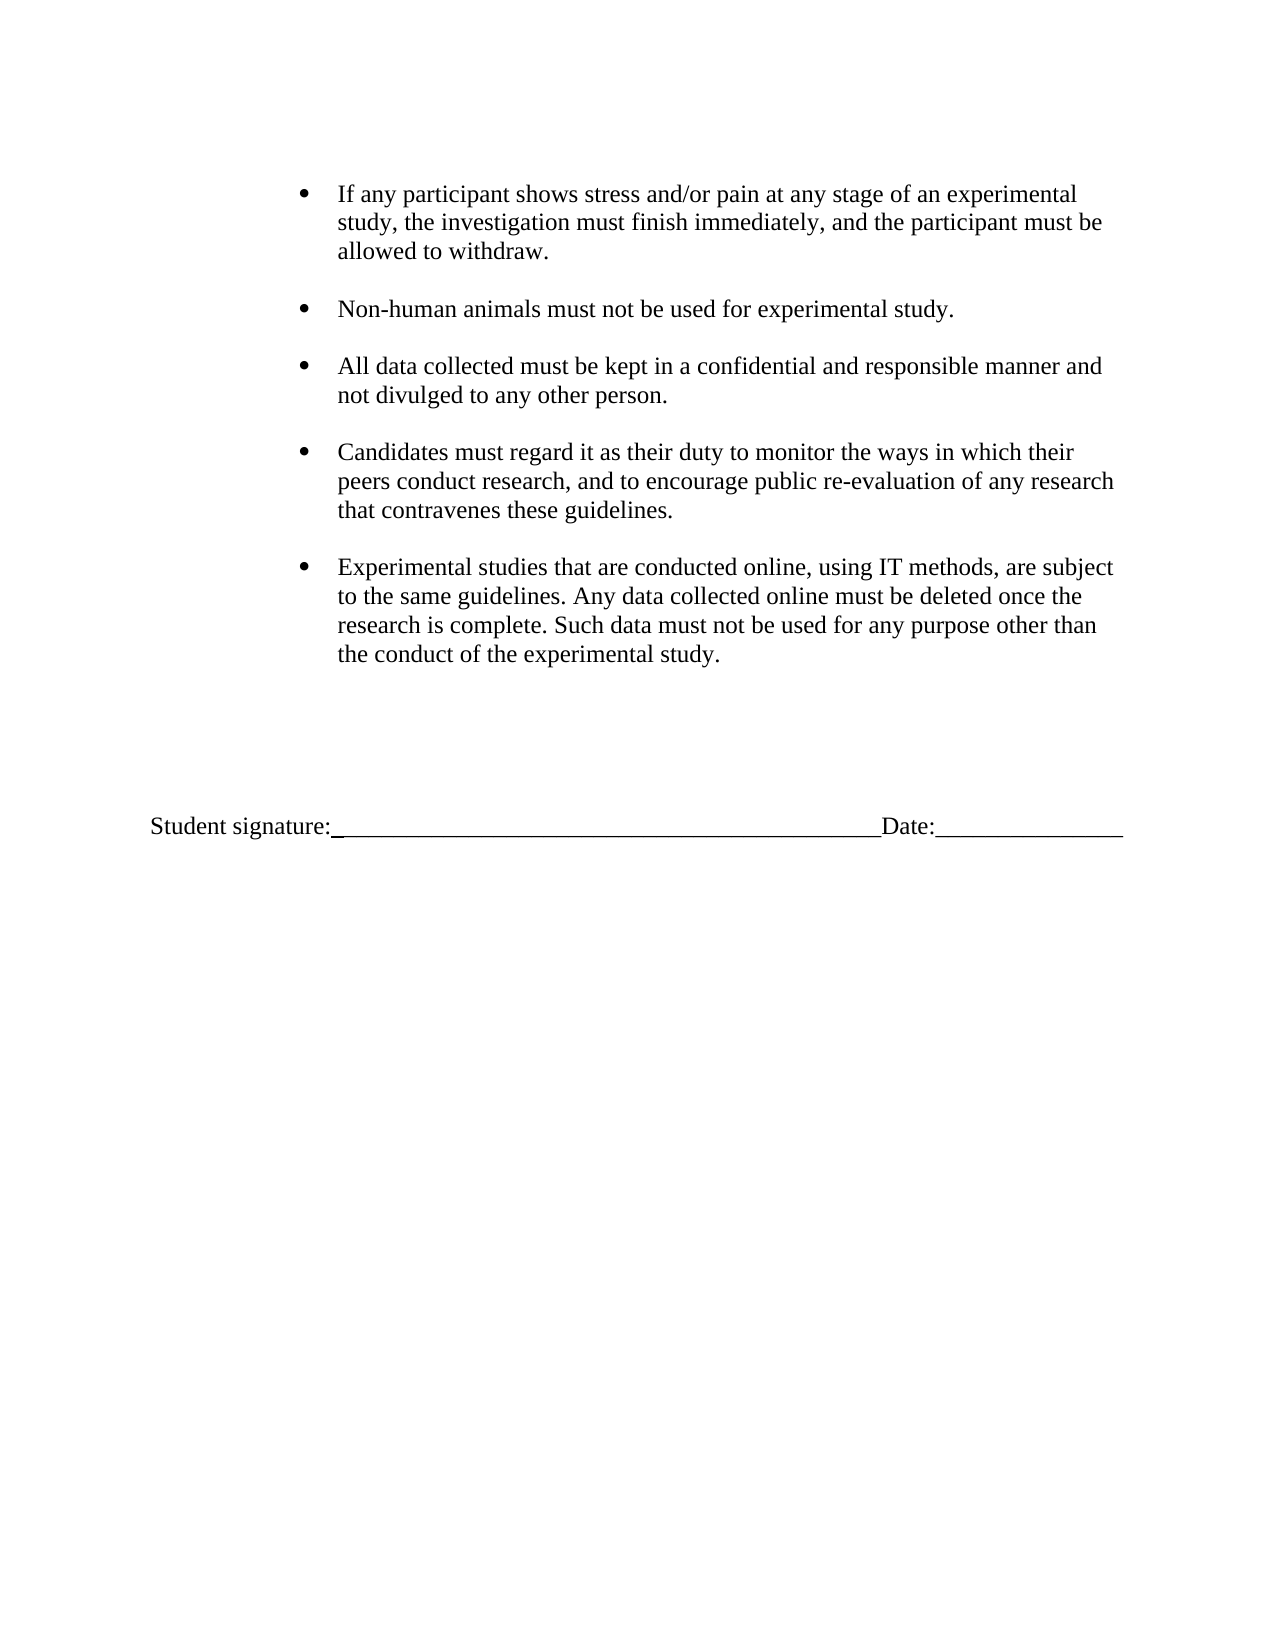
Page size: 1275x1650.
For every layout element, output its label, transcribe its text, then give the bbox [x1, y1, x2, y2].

list If any participant shows stress and/or pain at any stage of an experimental study, the investigation must finish immediately, and the participant must be allowed to withdraw. [300, 179, 1125, 265]
list All data collected must be kept in a confidential and responsible manner and not divulged to any other person. [300, 351, 1125, 409]
list Experimental studies that are conducted online, using IT methods, are subject to the same guidelines. Any data collected online must be deleted once the research is complete. Such data must not be used for any purpose other than the conduct of the experimental study. [300, 552, 1125, 667]
list Non-human animals must not be used for experimental study. [300, 294, 1125, 322]
text Student signature:____________________________________________Date:_______________ [150, 811, 1125, 840]
list Candidates must regard it as their duty to monitor the ways in which their peers conduct research, and to encourage public re-evaluation of any research that contravenes these guidelines. [300, 437, 1125, 524]
